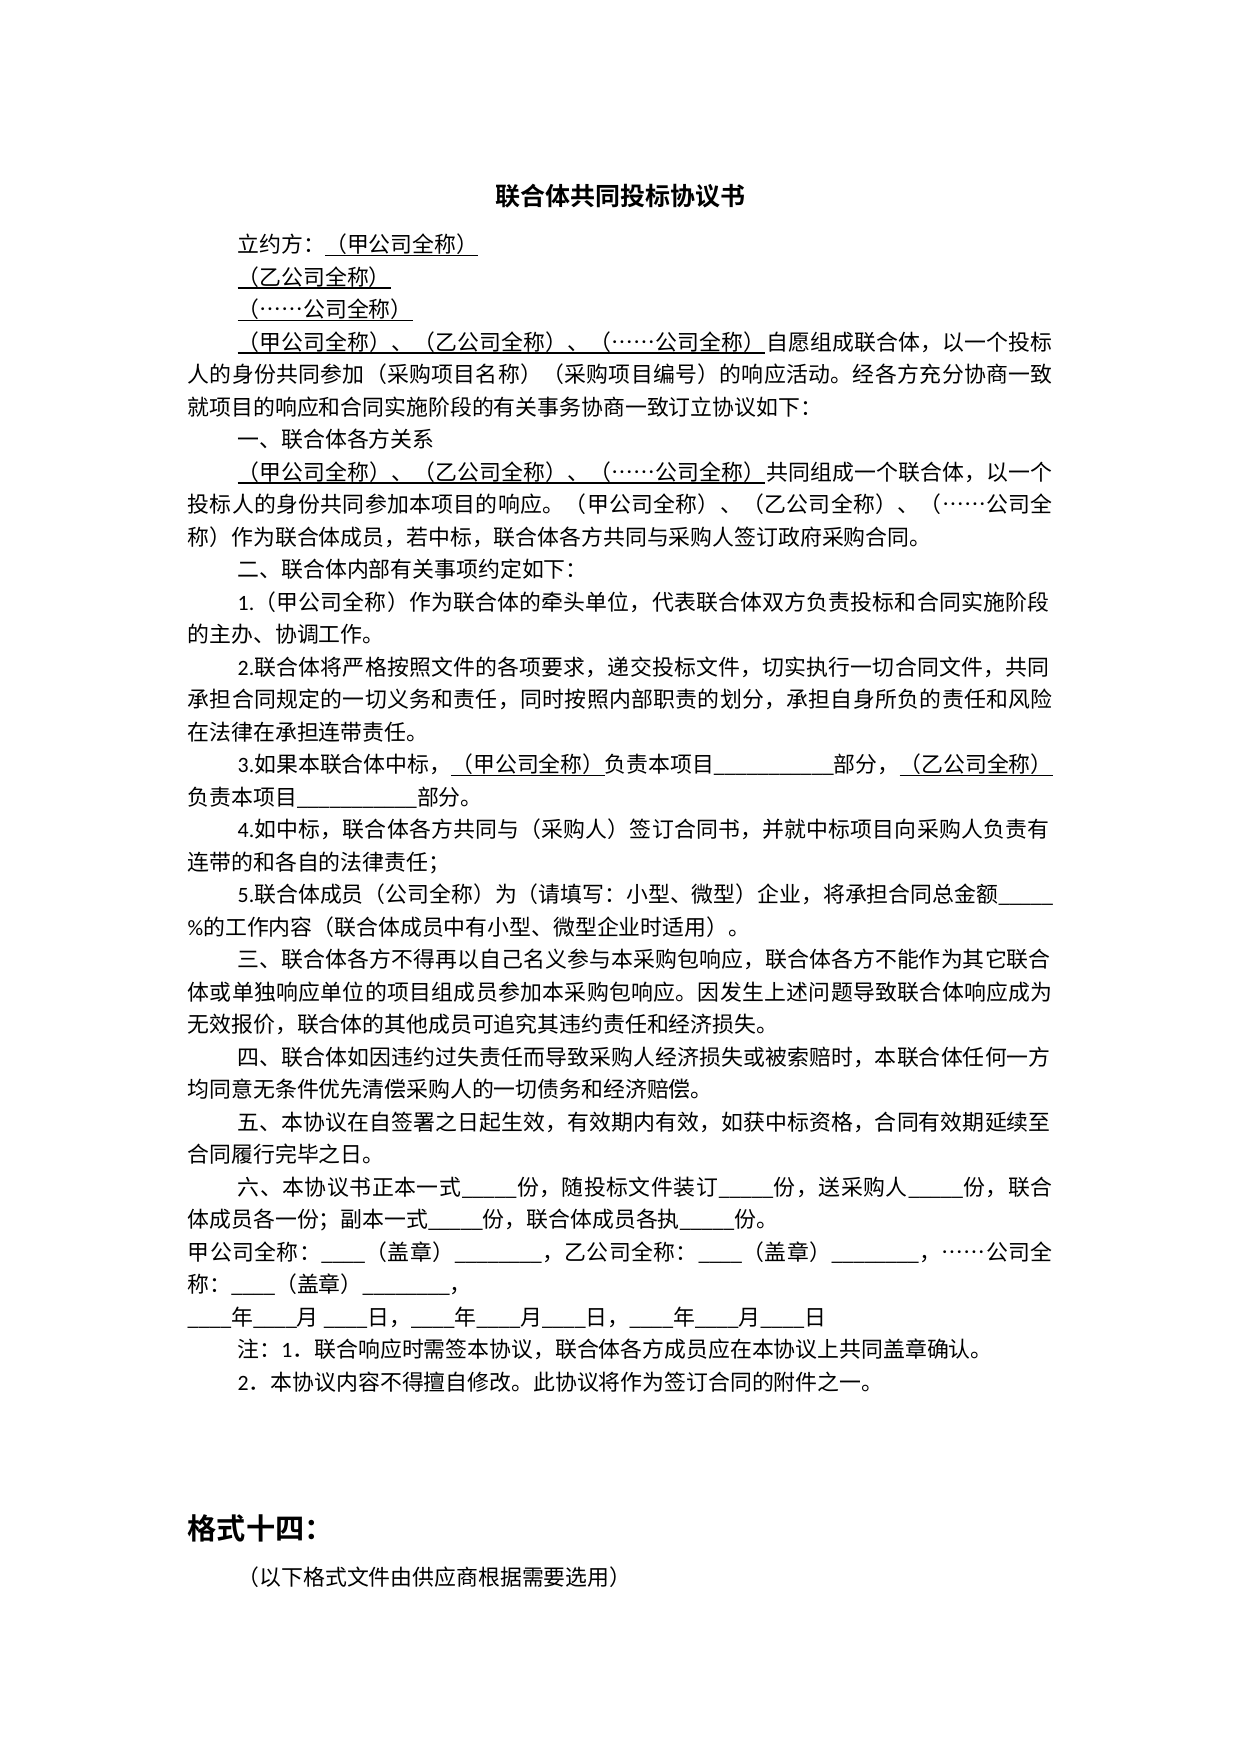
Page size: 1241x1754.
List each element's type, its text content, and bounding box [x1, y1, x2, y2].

text 五、本协议在自签署之日起生效，有效期内有效，如获中标资格，合同有效期延续至合同履行完毕之日。 [187, 1104, 1053, 1169]
text 2.联合体将严格按照文件的各项要求，递交投标文件，切实执行一切合同文件，共同承担合同规定的一切义务和责任，同时按照内部职责的划分，承担自身所负的责任和风险，在法律在承担连带责任。 [187, 649, 1053, 747]
text 格式十四： [187, 1494, 1053, 1559]
text （乙公司全称） [187, 259, 1053, 292]
text 一、联合体各方关系 [187, 422, 1053, 454]
text 六、本协议书正本一式_____份，随投标文件装订_____份，送采购人_____份，联合体成员各一份；副本一式_____份，联合体成员各执_____份。 [187, 1169, 1053, 1234]
text （以下格式文件由供应商根据需要选用） [187, 1559, 1053, 1592]
text 二、联合体内部有关事项约定如下： [187, 552, 1053, 584]
text 4.如中标，联合体各方共同与（采购人）签订合同书，并就中标项目向采购人负责有连带的和各自的法律责任； [187, 812, 1053, 877]
text ____年____月 ____日，____年____月____日，____年____月____日 [187, 1299, 1053, 1332]
text 2．本协议内容不得擅自修改。此协议将作为签订合同的附件之一。 [187, 1364, 1053, 1397]
text （甲公司全称）、（乙公司全称）、（……公司全称）共同组成一个联合体，以一个投标人的身份共同参加本项目的响应。（甲公司全称）、（乙公司全称）、（……公司全称）作为联合体成员，若中标，联合体各方共同与采购人签订政府采购合同。 [187, 454, 1053, 552]
text 3.如果本联合体中标，（甲公司全称）负责本项目___________部分，（乙公司全称）负责本项目___________部分。 [187, 747, 1053, 812]
text 联合体共同投标协议书 [187, 162, 1053, 227]
text 5.联合体成员（公司全称）为（请填写：小型、微型）企业，将承担合同总金额_____%的工作内容（联合体成员中有小型、微型企业时适用）。 [187, 877, 1053, 942]
text 立约方：（甲公司全称） [187, 227, 1053, 259]
text （……公司全称） [187, 292, 1053, 324]
text 三、联合体各方不得再以自己名义参与本采购包响应，联合体各方不能作为其它联合体或单独响应单位的项目组成员参加本采购包响应。因发生上述问题导致联合体响应成为无效报价，联合体的其他成员可追究其违约责任和经济损失。 [187, 942, 1053, 1039]
text 1.（甲公司全称）作为联合体的牵头单位，代表联合体双方负责投标和合同实施阶段的主办、协调工作。 [187, 584, 1053, 649]
text 甲公司全称：____（盖章）________，乙公司全称：____（盖章）________，……公司全称：____（盖章）________， [187, 1234, 1053, 1299]
text （甲公司全称）、（乙公司全称）、（……公司全称）自愿组成联合体，以一个投标人的身份共同参加（采购项目名称）（采购项目编号）的响应活动。经各方充分协商一致，就项目的响应和合同实施阶段的有关事务协商一致订立协议如下： [187, 324, 1053, 422]
text 注：1．联合响应时需签本协议，联合体各方成员应在本协议上共同盖章确认。 [187, 1332, 1053, 1364]
text 四、联合体如因违约过失责任而导致采购人经济损失或被索赔时，本联合体任何一方均同意无条件优先清偿采购人的一切债务和经济赔偿。 [187, 1039, 1053, 1104]
